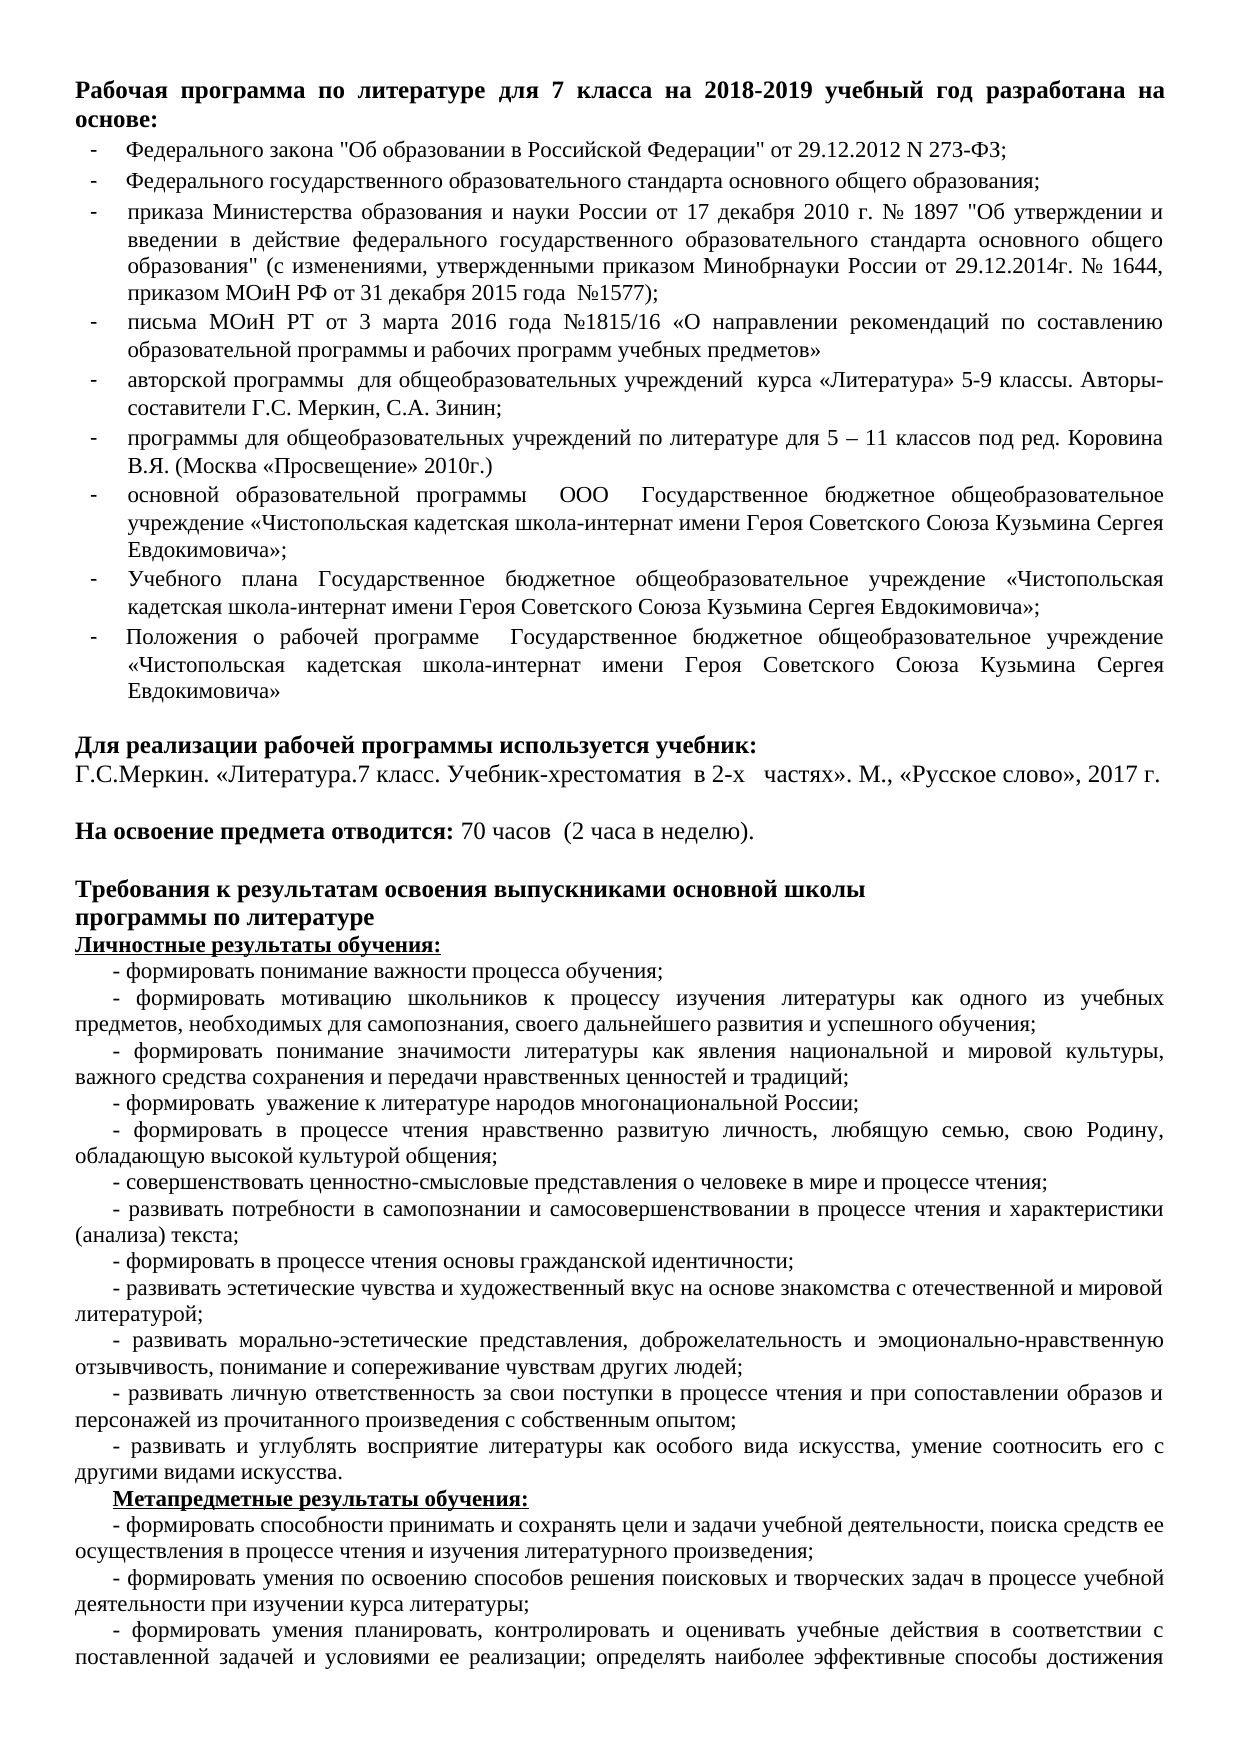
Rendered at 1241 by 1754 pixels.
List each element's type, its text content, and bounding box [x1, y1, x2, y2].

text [75, 1616, 1166, 1669]
text - развивать морально-эстетические представления, доброжелательность и эмоционально-нравственную отзывчивость, понимание и сопереживание чувствам других людей; [75, 1327, 1166, 1379]
text Метапредметные результаты обучения: [75, 1485, 1166, 1511]
text Личностные результаты обучения: [75, 931, 1166, 958]
text - формировать уважение к литературе народов многонациональной России; [75, 1089, 1166, 1116]
list Учебного плана Государственное бюджетное общеобразовательное учреждение «Чистопольская кадетская школа-интернат имени Героя Советского Союза Кузьмина Сергея Евдокимовича»; [90, 562, 1165, 620]
text - формировать способности принимать и сохранять цели и задачи учебной деятельности, поиска средств ее осуществления в процессе чтения и изучения литературного произведения; [75, 1511, 1166, 1564]
text - развивать эстетические чувства и художественный вкус на основе знакомства с отечественной и мировой литературой; [75, 1274, 1166, 1327]
text - формировать понимание значимости литературы как явления национальной и мировой культуры, важного средства сохранения и передачи нравственных ценностей и традиций; [75, 1037, 1166, 1089]
list авторской программы для общеобразовательных учреждений курса «Литература» 5-9 классы. Авторы-составители Г.С. Меркин, С.А. Зинин; [90, 363, 1165, 421]
list программы для общеобразовательных учреждений по литературе для 5 – 11 классов под ред. Коровина В.Я. (Москва «Просвещение» 2010г.) [90, 421, 1165, 478]
text Требования к результатам освоения выпускниками основной школы [75, 874, 1165, 902]
text - совершенствовать ценностно-смысловые представления о человеке в мире и процессе чтения; [75, 1168, 1166, 1195]
text - развивать и углублять восприятие литературы как особого вида искусства, умение соотносить его с другими видами искусства. [75, 1432, 1166, 1485]
list приказа Министерства образования и науки России от 17 декабря 2010 г. № 1897 "Об утверждении и введении в действие федерального государственного образовательного стандарта основного общего образования" (с изменениями, утвержденными приказом Минобрнауки России от 29.12.2014г. № 1644, приказом МОиН РФ от 31 декабря 2015 года №1577); [90, 195, 1165, 305]
text - формировать мотивацию школьников к процессу изучения литературы как одного из учебных предметов, необходимых для самопознания, своего дальнейшего развития и успешного обучения; [75, 984, 1166, 1037]
text На освоение предмета отводится: 70 часов (2 часа в неделю). [75, 816, 1165, 845]
text Г.С.Меркин. «Литература.7 класс. Учебник-хрестоматия в 2-х частях». М., «Русское слово», 2017 г. [75, 759, 1165, 787]
list Федерального закона "Об образовании в Российской Федерации" от 29.12.2012 N 273-ФЗ; [90, 132, 1165, 164]
text - формировать в процессе чтения основы гражданской идентичности; [75, 1247, 1166, 1274]
text - развивать потребности в самопознании и самосовершенствовании в процессе чтения и характеристики (анализа) текста; [75, 1195, 1166, 1247]
text - развивать личную ответственность за свои поступки в процессе чтения и при сопоставлении образов и персонажей из прочитанного произведения с собственным опытом; [75, 1379, 1166, 1432]
list Федерального государственного образовательного стандарта основного общего образования; [90, 164, 1165, 195]
text программы по литературе [75, 902, 1165, 931]
list письма МОиН РТ от 3 марта 2016 года №1815/16 «О направлении рекомендаций по составлению образовательной программы и рабочих программ учебных предметов» [90, 305, 1165, 363]
text - формировать умения по освоению способов решения поисковых и творческих задач в процессе учебной деятельности при изучении курса литературы; [75, 1564, 1166, 1616]
list основной образовательной программы ООО Государственное бюджетное общеобразовательное учреждение «Чистопольская кадетская школа-интернат имени Героя Советского Союза Кузьмина Сергея Евдокимовича»; [90, 478, 1165, 562]
text - формировать в процессе чтения нравственно развитую личность, любящую семью, свою Родину, обладающую высокой культурой общения; [75, 1116, 1166, 1168]
list Положения о рабочей программе Государственное бюджетное общеобразовательное учреждение «Чистопольская кадетская школа-интернат имени Героя Советского Союза Кузьмина Сергея Евдокимовича» [90, 620, 1165, 704]
text - формировать понимание важности процесса обучения; [75, 958, 1166, 984]
text Для реализации рабочей программы используется учебник: [75, 730, 1165, 759]
text Рабочая программа по литературе для 7 класса на 2018-2019 учебный год разработана на основе: [75, 75, 1165, 132]
